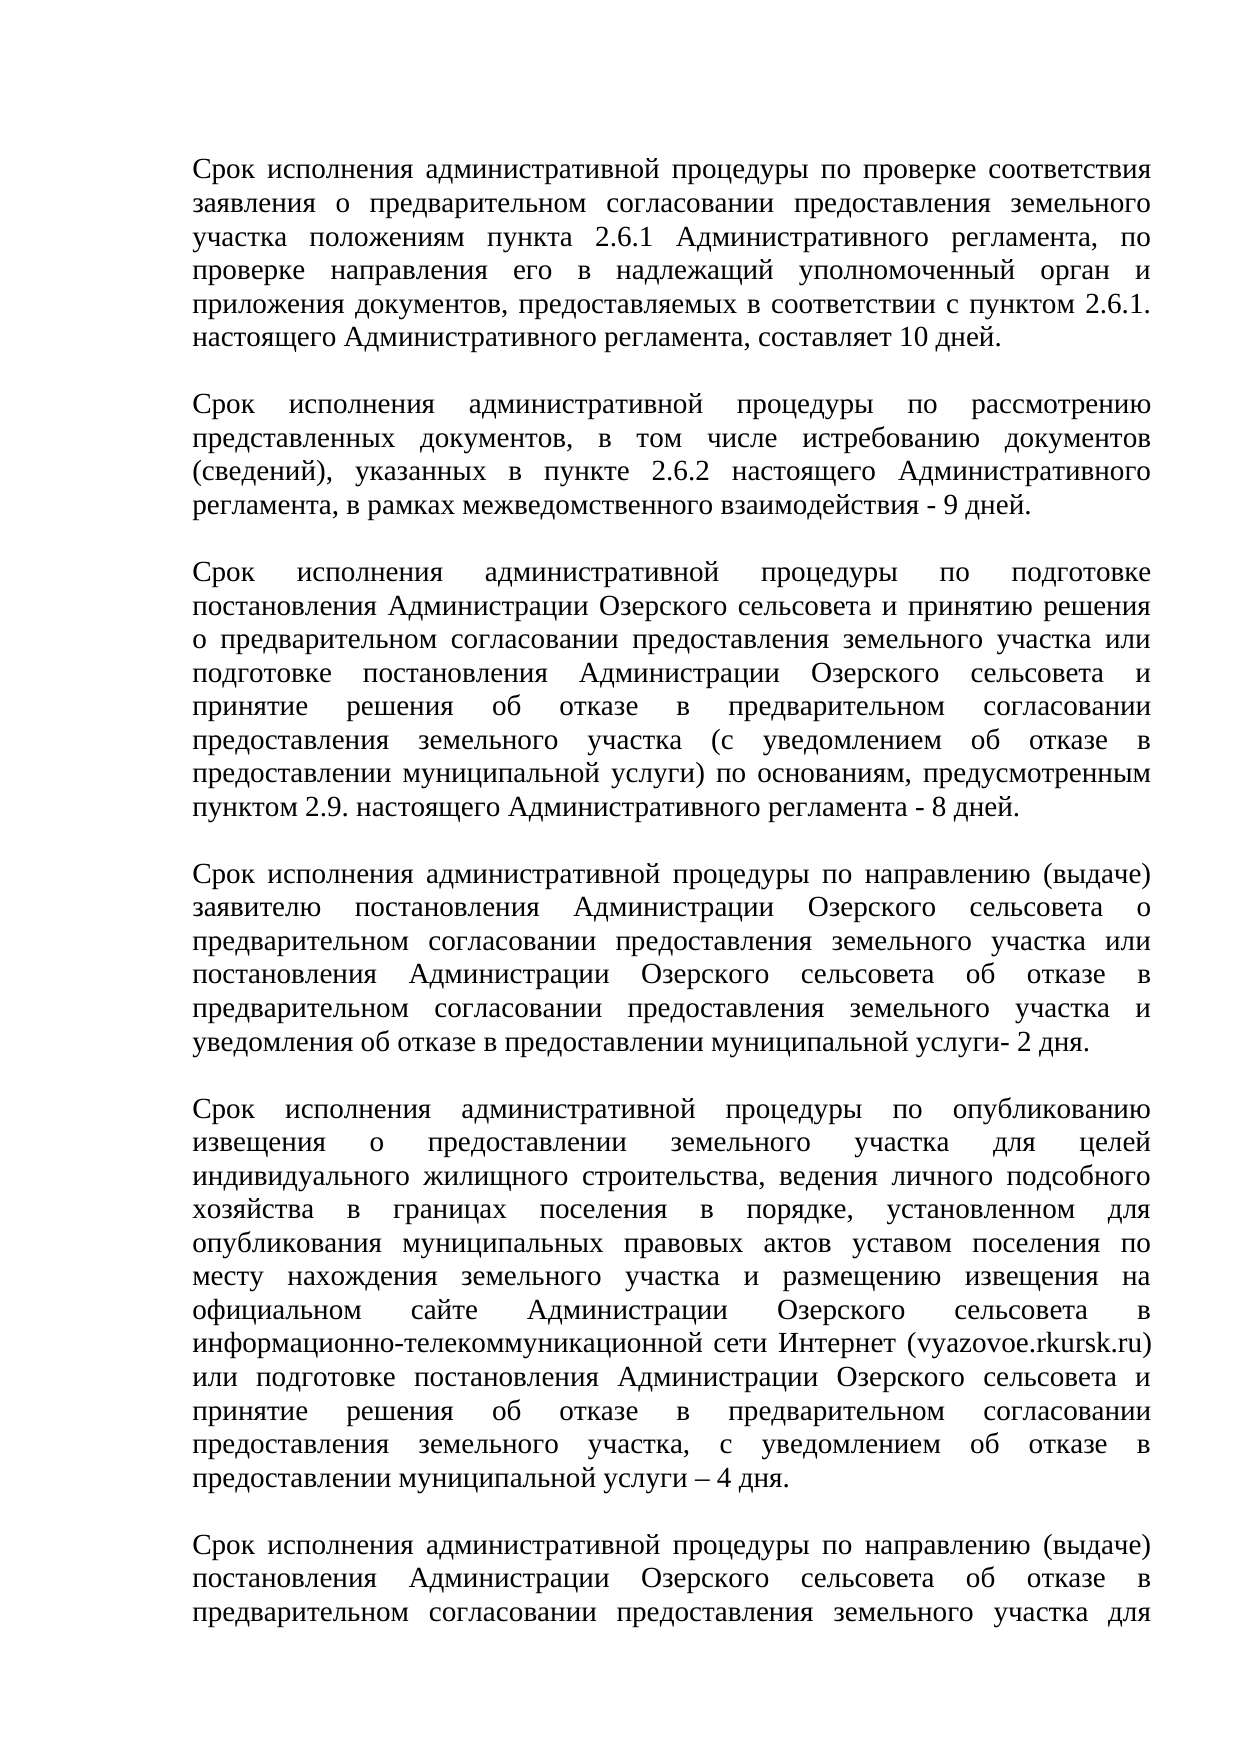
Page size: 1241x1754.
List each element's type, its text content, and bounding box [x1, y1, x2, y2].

text Срок исполнения административной процедуры по проверке соответствия заявления о предварительном согласовании предоставления земельного участка положениям пункта 2.6.1 Административного регламента, по проверке направления его в надлежащий уполномоченный орган и приложения документов, предоставляемых в соответствии с пунктом 2.6.1. настоящего Административного регламента, составляет 10 дней. [192, 152, 1152, 353]
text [192, 1527, 1152, 1627]
text Срок исполнения административной процедуры по подготовке постановления Администрации Озерского сельсовета и принятию решения о предварительном согласовании предоставления земельного участка или подготовке постановления Администрации Озерского сельсовета и принятие решения об отказе в предварительном согласовании предоставления земельного участка (с уведомлением об отказе в предоставлении муниципальной услуги) по основаниям, предусмотренным пунктом 2.9. настоящего Административного регламента - 8 дней. [192, 554, 1152, 822]
text Срок исполнения административной процедуры по опубликованию извещения о предоставлении земельного участка для целей индивидуального жилищного строительства, ведения личного подсобного хозяйства в границах поселения в порядке, установленном для опубликования муниципальных правовых актов уставом поселения по месту нахождения земельного участка и размещению извещения на официальном сайте Администрации Озерского сельсовета в информационно-телекоммуникационной сети Интернет (vyazovoe.rkursk.ru) или подготовке постановления Администрации Озерского сельсовета и принятие решения об отказе в предварительном согласовании предоставления земельного участка, с уведомлением об отказе в предоставлении муниципальной услуги – 4 дня. [192, 1091, 1152, 1493]
text Срок исполнения административной процедуры по рассмотрению представленных документов, в том числе истребованию документов (сведений), указанных в пункте 2.6.2 настоящего Административного регламента, в рамках межведомственного взаимодействия - 9 дней. [192, 386, 1152, 521]
text Срок исполнения административной процедуры по направлению (выдаче) заявителю постановления Администрации Озерского сельсовета о предварительном согласовании предоставления земельного участка или постановления Администрации Озерского сельсовета об отказе в предварительном согласовании предоставления земельного участка и уведомления об отказе в предоставлении муниципальной услуги- 2 дня. [192, 856, 1152, 1057]
